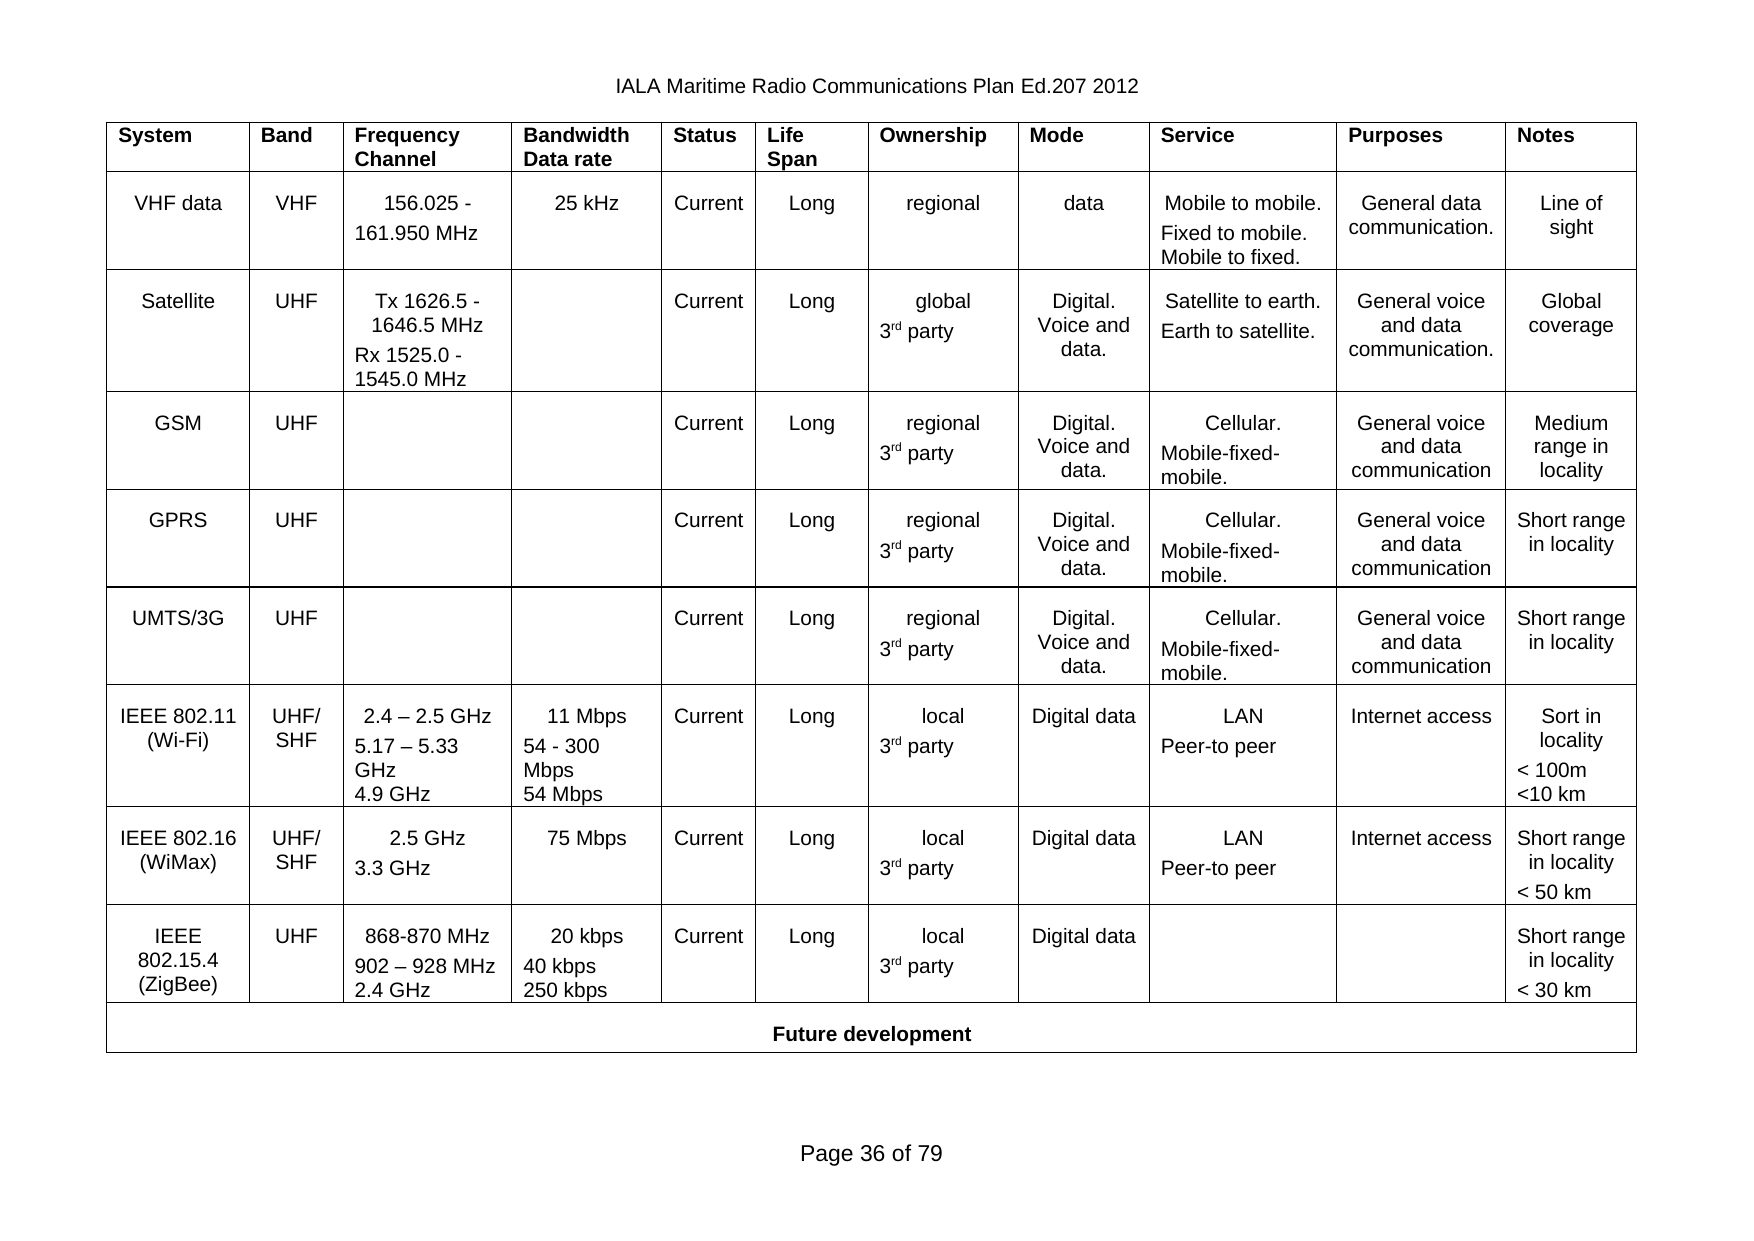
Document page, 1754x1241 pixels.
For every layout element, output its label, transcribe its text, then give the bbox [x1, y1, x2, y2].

table_cell [512, 392, 661, 488]
table_cell Cellular. Mobile-fixed-mobile. [1150, 392, 1336, 488]
table_cell Cellular. Mobile-fixed-mobile. [1150, 490, 1336, 586]
table_cell local 3rd party [869, 685, 1018, 806]
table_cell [1150, 172, 1336, 269]
table_cell regional 3rd party [869, 588, 1018, 684]
table_cell UMTS/3G [107, 588, 249, 684]
table_header Bandwidth Data rate [512, 123, 661, 171]
table_cell regional [869, 172, 1018, 269]
table_cell local 3rd party [869, 807, 1018, 904]
table_cell regional 3rd party [869, 392, 1018, 488]
table_cell IEEE 802.15.4 (ZigBee) [107, 905, 249, 1002]
table_cell Short range in locality [1506, 490, 1636, 586]
table_cell Current [662, 685, 755, 806]
table_cell Long [756, 807, 868, 904]
table_cell Current [662, 588, 755, 684]
table_cell Long [756, 172, 868, 269]
table_cell Cellular. Mobile-fixed-mobile. [1150, 588, 1336, 684]
table_cell global 3rd party [869, 270, 1018, 391]
table_cell General voice and data communication [1337, 588, 1505, 684]
table_cell IEEE 802.16 (WiMax) [107, 807, 249, 904]
table_cell Sort in locality < 100m <10 km [1506, 685, 1636, 806]
table_cell Satellite to earth. Earth to satellite. [1150, 270, 1336, 391]
table_cell [1150, 905, 1336, 1002]
table_cell Current [662, 172, 755, 269]
table_cell Long [756, 588, 868, 684]
table_header Ownership [869, 123, 1018, 171]
table_cell GSM [107, 392, 249, 488]
table_cell Digital data [1019, 807, 1149, 904]
table_cell Short range in locality < 30 km [1506, 905, 1636, 1002]
table_cell Current [662, 807, 755, 904]
table_header Purposes [1337, 123, 1505, 171]
table_cell VHF [250, 172, 343, 269]
table_cell 2.4 – 2.5 GHz 5.17 – 5.33 GHz 4.9 GHz [344, 685, 511, 806]
table_cell [344, 490, 511, 586]
table_cell 25 kHz [512, 172, 661, 269]
table_header Service [1150, 123, 1336, 171]
table_cell Current [662, 270, 755, 391]
table_cell UHF [250, 905, 343, 1002]
table_cell 11 Mbps 54 - 300 Mbps 54 Mbps [512, 685, 661, 806]
table_cell Internet access [1337, 807, 1505, 904]
table_header Mode [1019, 123, 1149, 171]
table_cell [1337, 905, 1505, 1002]
table_cell 75 Mbps [512, 807, 661, 904]
table_cell [512, 588, 661, 684]
table_cell IEEE 802.11 (Wi-Fi) [107, 685, 249, 806]
table_cell 20 kbps 40 kbps 250 kbps [512, 905, 661, 1002]
table_cell General data communication. [1337, 172, 1505, 269]
table_cell UHF [250, 392, 343, 488]
table_cell UHF/ SHF [250, 685, 343, 806]
table_cell Line of sight [1506, 172, 1636, 269]
table_cell General voice and data communication [1337, 392, 1505, 488]
table_header Notes [1506, 123, 1636, 171]
table_cell Digital. Voice and data. [1019, 588, 1149, 684]
table_cell [344, 392, 511, 488]
table_cell 2.5 GHz 3.3 GHz [344, 807, 511, 904]
table_cell General voice and data communication [1337, 490, 1505, 586]
table_cell Tx 1626.5 - 1646.5 MHz Rx 1525.0 - 1545.0 MHz [344, 270, 511, 391]
table_cell UHF/ SHF [250, 807, 343, 904]
table_cell Global coverage [1506, 270, 1636, 391]
table_header Life Span [756, 123, 868, 171]
table_cell Satellite [107, 270, 249, 391]
table_cell LAN Peer-to peer [1150, 807, 1336, 904]
table_cell Digital data [1019, 905, 1149, 1002]
table_cell UHF [250, 490, 343, 586]
table_cell Short range in locality [1506, 588, 1636, 684]
table_cell Digital. Voice and data. [1019, 490, 1149, 586]
table_cell Long [756, 270, 868, 391]
table_cell Medium range in locality [1506, 392, 1636, 488]
table_cell data [1019, 172, 1149, 269]
table_cell Current [662, 392, 755, 488]
table_cell Future development [107, 1003, 1636, 1052]
table_cell LAN Peer-to peer [1150, 685, 1336, 806]
table_header Status [662, 123, 755, 171]
table_cell regional 3rd party [869, 490, 1018, 586]
table_cell [344, 588, 511, 684]
table_cell [512, 490, 661, 586]
table_cell Current [662, 490, 755, 586]
table_cell 868-870 MHz 902 – 928 MHz 2.4 GHz [344, 905, 511, 1002]
table_cell UHF [250, 270, 343, 391]
table_cell Long [756, 392, 868, 488]
table_cell Digital. Voice and data. [1019, 270, 1149, 391]
table_cell [512, 270, 661, 391]
table_header Frequency Channel [344, 123, 511, 171]
table_cell Internet access [1337, 685, 1505, 806]
table_cell Current [662, 905, 755, 1002]
table_cell Digital data [1019, 685, 1149, 806]
table_cell UHF [250, 588, 343, 684]
table_header System [107, 123, 249, 171]
table_cell General voice and data communication. [1337, 270, 1505, 391]
table_cell Long [756, 685, 868, 806]
table_header Band [250, 123, 343, 171]
table_cell Long [756, 905, 868, 1002]
table_cell local 3rd party [869, 905, 1018, 1002]
table_cell Short range in locality < 50 km [1506, 807, 1636, 904]
table_cell VHF data [107, 172, 249, 269]
table_cell Long [756, 490, 868, 586]
table_cell Digital. Voice and data. [1019, 392, 1149, 488]
table_cell 156.025 - 161.950 MHz [344, 172, 511, 269]
table_cell GPRS [107, 490, 249, 586]
